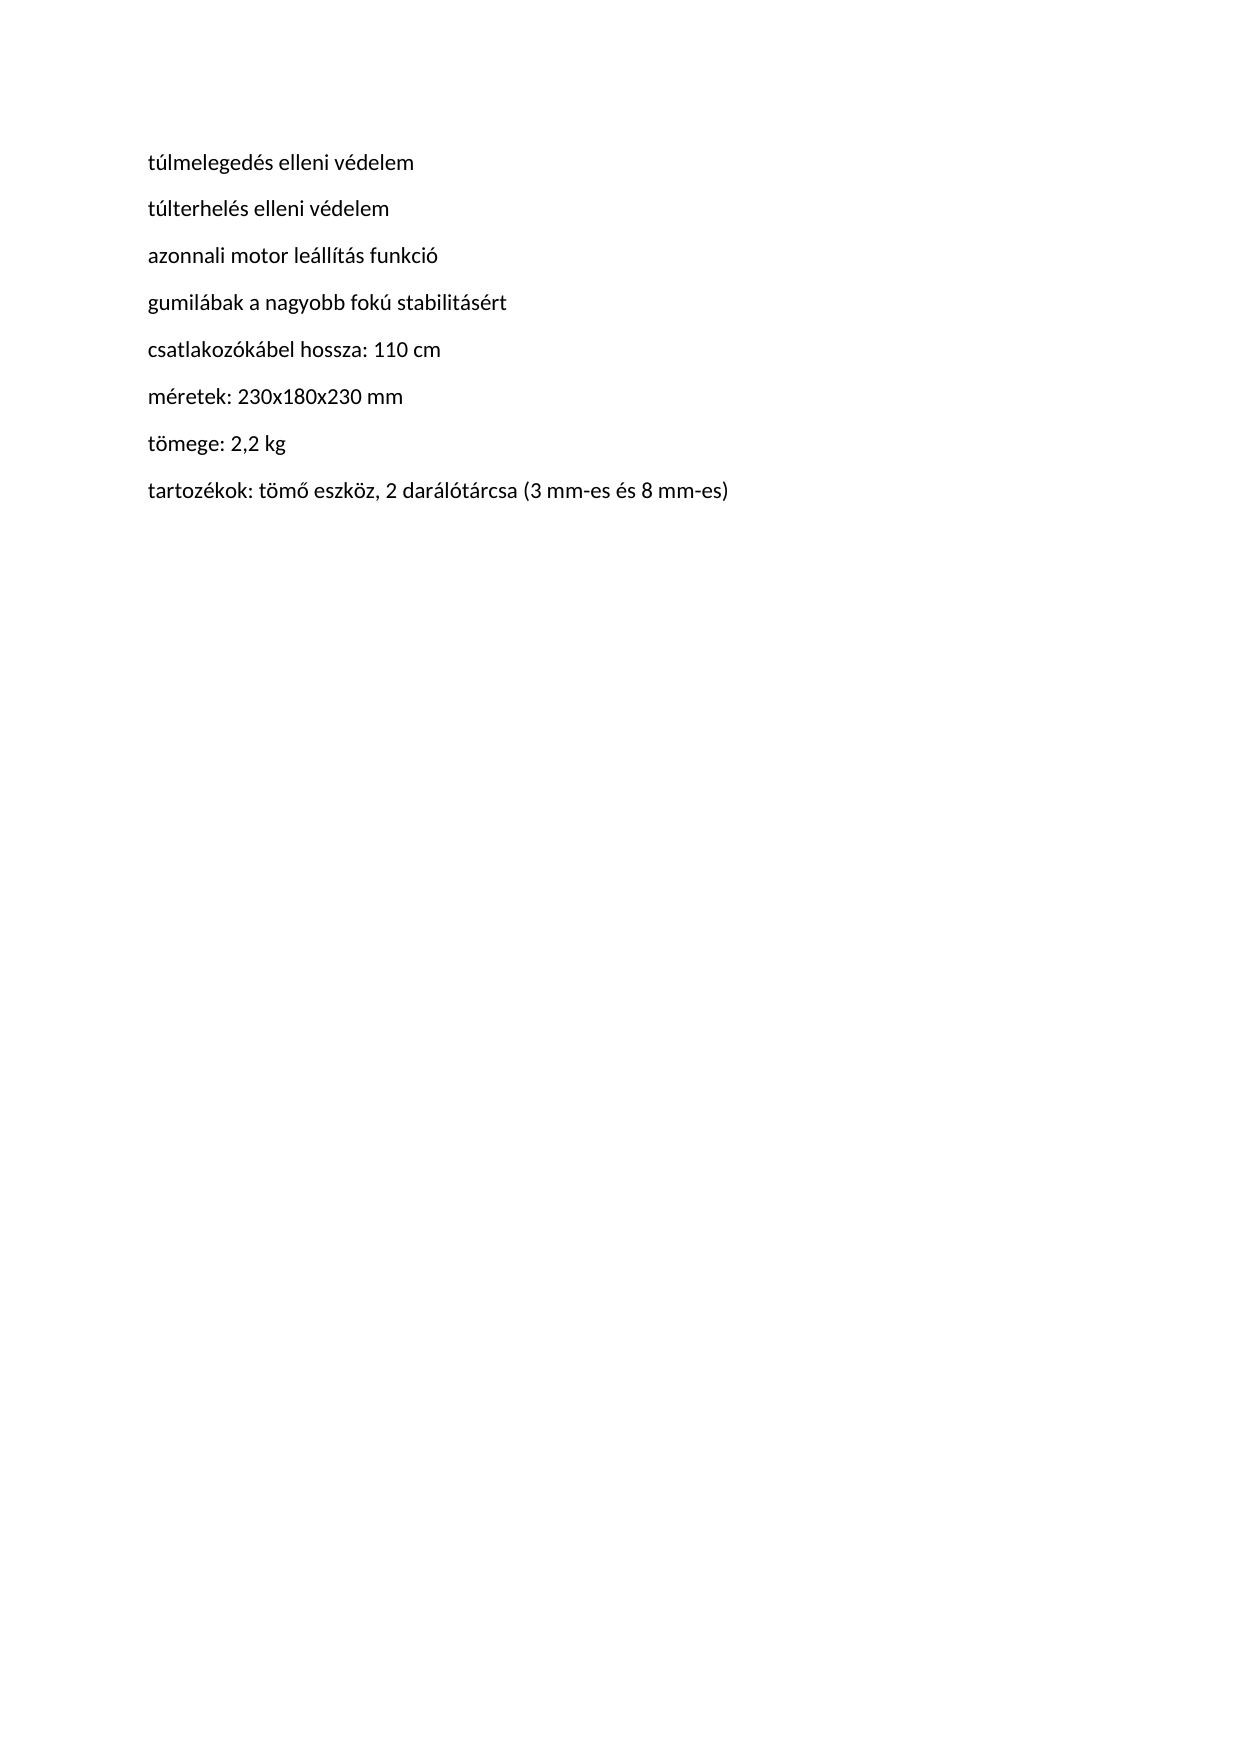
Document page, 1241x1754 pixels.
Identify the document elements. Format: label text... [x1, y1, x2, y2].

text méretek: 230x180x230 mm [148, 382, 1093, 410]
text túlterhelés elleni védelem [148, 194, 1093, 222]
text tartozékok: tömő eszköz, 2 darálótárcsa (3 mm-es és 8 mm-es) [148, 476, 1093, 504]
text túlmelegedés elleni védelem [148, 148, 1093, 176]
text gumilábak a nagyobb fokú stabilitásért [148, 288, 1093, 316]
text azonnali motor leállítás funkció [148, 241, 1093, 269]
text tömege: 2,2 kg [148, 429, 1093, 457]
text csatlakozókábel hossza: 110 cm [148, 335, 1093, 363]
